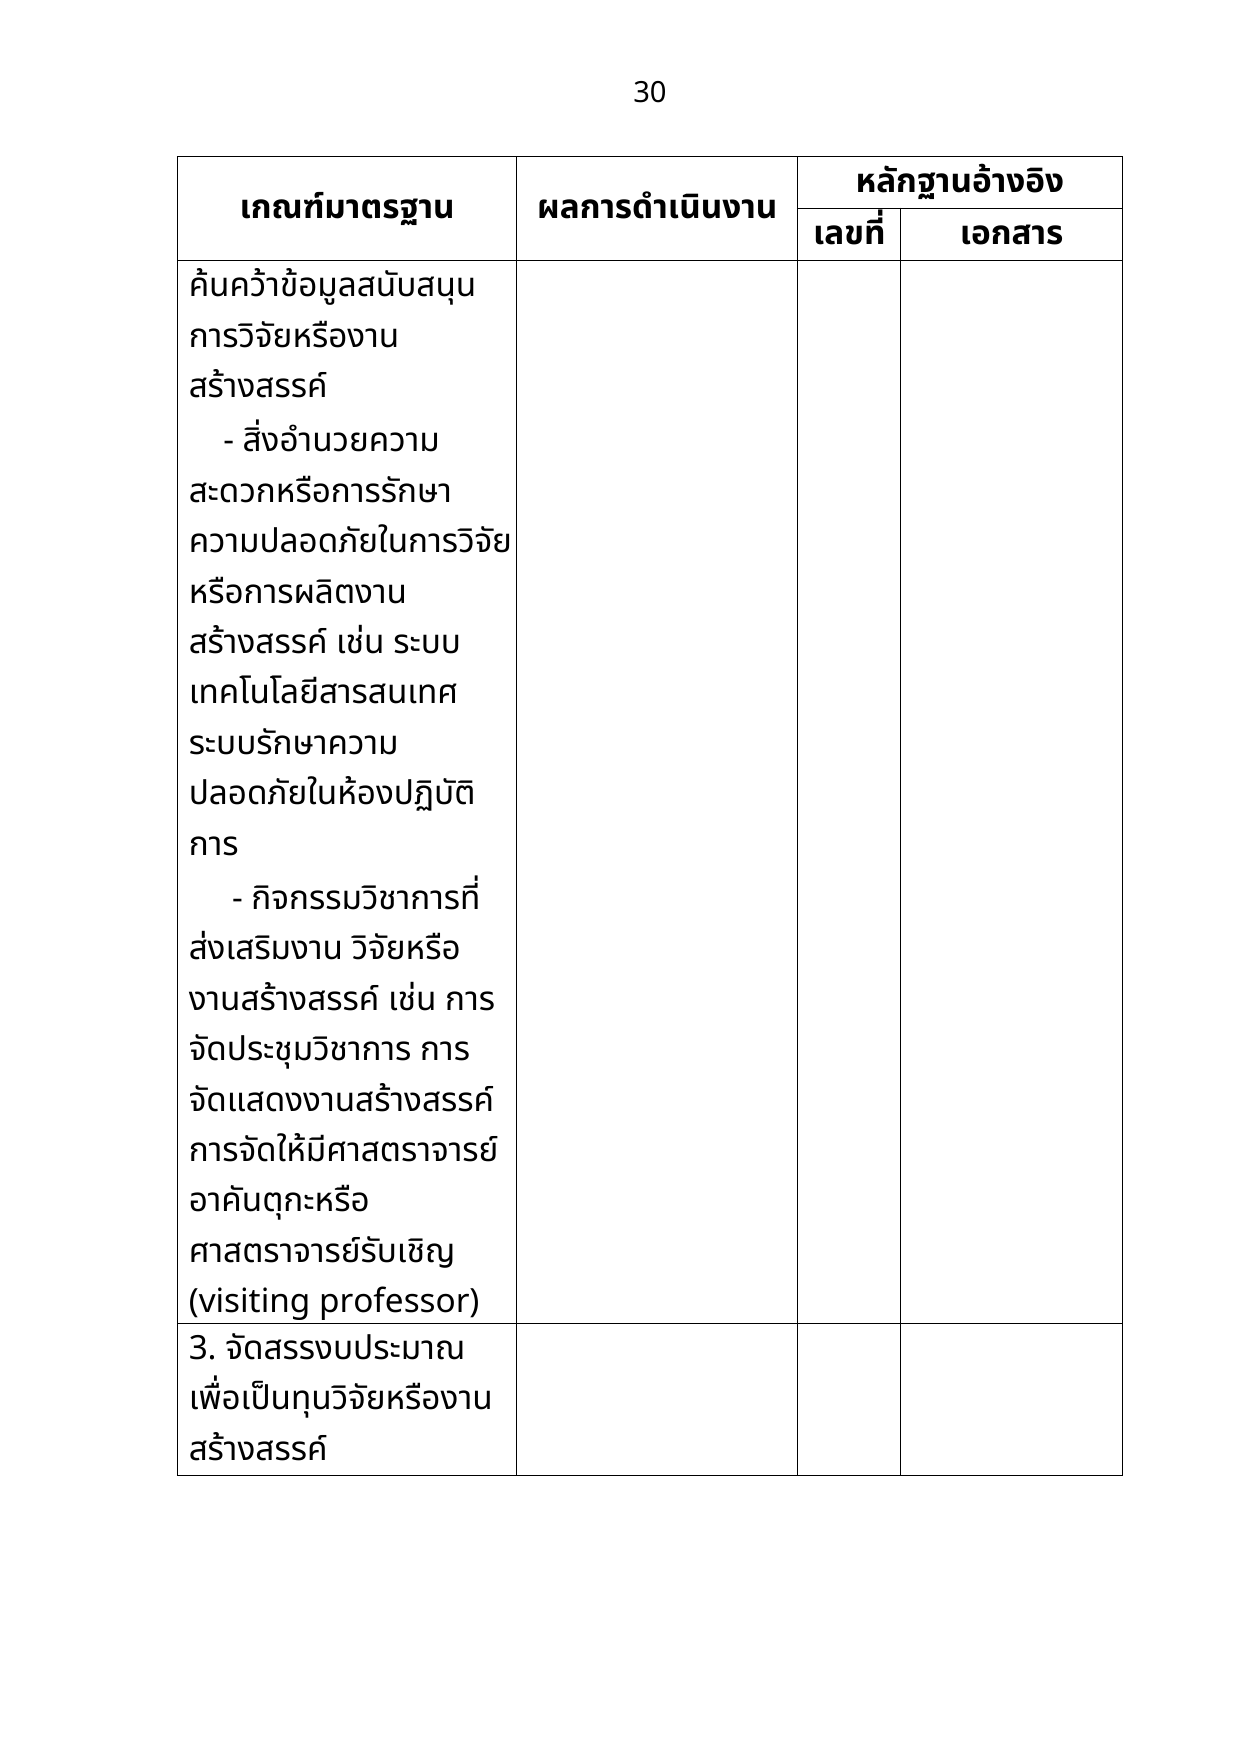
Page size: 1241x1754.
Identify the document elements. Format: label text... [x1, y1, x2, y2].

table_cell [517, 261, 797, 1323]
table_cell เอกสาร [901, 209, 1122, 260]
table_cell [178, 261, 516, 1323]
table_cell [798, 261, 900, 1323]
table_header ผลการดำเนินงาน [517, 157, 797, 260]
table_header เกณฑ์มาตรฐาน [178, 157, 516, 260]
table_cell [798, 1324, 900, 1475]
table_header หลักฐานอ้างอิง [798, 157, 1122, 207]
table_cell [901, 261, 1122, 1323]
table_cell 3. จัดสรรงบประมาณ เพื่อเป็นทุนวิจัยหรืองานสร้างสรรค์ [178, 1324, 516, 1475]
table_cell เลขที่ [798, 209, 900, 260]
table_cell [517, 1324, 797, 1475]
table_cell [901, 1324, 1122, 1475]
